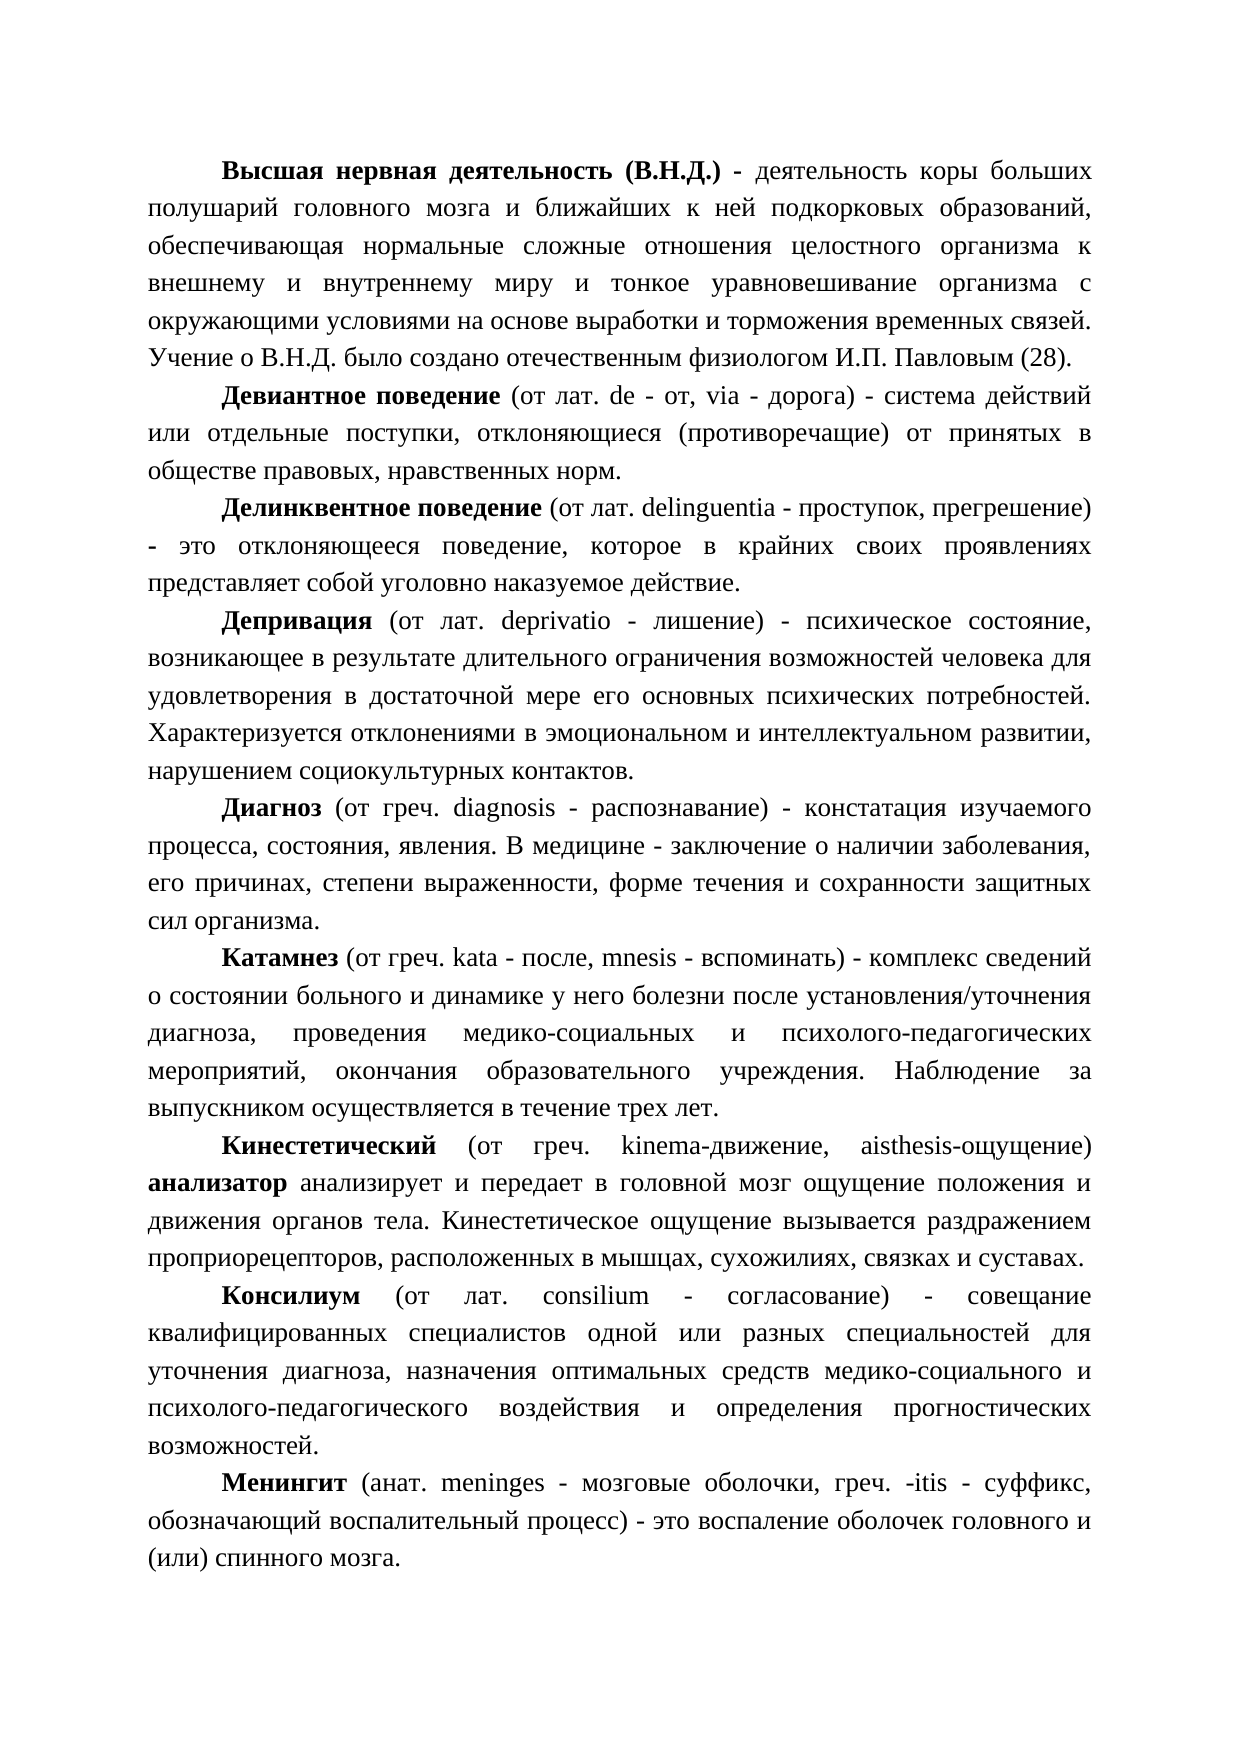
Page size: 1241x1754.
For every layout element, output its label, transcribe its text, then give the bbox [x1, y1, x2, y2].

text Депривация (от лат. deprivatio - лишение) - психическое состояние, возникающее в результате длительного ограничения возможностей человека для удовлетворения в достаточной мере его основных психических потребностей. Характеризуется отклонениями в эмоциональном и интеллектуальном развитии, нарушением социокультурных контактов. [148, 598, 1092, 785]
text Консилиум (от лат. consilium - согласование) - совещание квалифицированных специалистов одной или разных специальностей для уточнения диагноза, назначения оптимальных средств медико-социального и психолого-педагогического воздействия и определения прогностических возможностей. [148, 1273, 1092, 1460]
text Менингит (анат. meninges - мозговые оболочки, греч. -itis - суффикс, обозначающий воспалительный процесс) - это воспаление оболочек головного и (или) спинного мозга. [148, 1460, 1092, 1573]
text Катамнез (от греч. kata - после, mnesis - вспоминать) - комплекс сведений о состоянии больного и динамике у него болезни после установления/уточнения диагноза, проведения медико-социальных и психолого-педагогических мероприятий, окончания образовательного учреждения. Наблюдение за выпускником осуществляется в течение трех лет. [148, 935, 1092, 1123]
text Делинквентное поведение (от лат. delinguentia - проступок, прегрешение) - это отклоняющееся поведение, которое в крайних своих проявлениях представляет собой уголовно наказуемое действие. [148, 485, 1092, 598]
text Кинестетический (от греч. kinema-движение, aisthesis-ощущение) анализатор анализирует и передает в головной мозг ощущение положения и движения органов тела. Кинестетическое ощущение вызывается раздражением проприорецепторов, расположенных в мышцах, сухожилиях, связках и суставах. [148, 1123, 1092, 1273]
text Девиантное поведение (от лат. de - от, via - дорога) - система действий или отдельные поступки, отклоняющиеся (противоречащие) от принятых в обществе правовых, нравственных норм. [148, 373, 1092, 485]
text Диагноз (от греч. diagnosis - распознавание) - констатация изучаемого процесса, состояния, явления. В медицине - заключение о наличии заболевания, его причинах, степени выраженности, форме течения и сохранности защитных сил организма. [148, 785, 1092, 935]
text Высшая нервная деятельность (В.Н.Д.) - деятельность коры больших полушарий головного мозга и ближайших к ней подкорковых образований, обеспечивающая нормальные сложные отношения целостного организма к внешнему и внутреннему миру и тонкое уравновешивание организма с окружающими условиями на основе выработки и торможения временных связей. Учение о В.Н.Д. было создано отечественным физиологом И.П. Павловым (28). [148, 148, 1092, 373]
